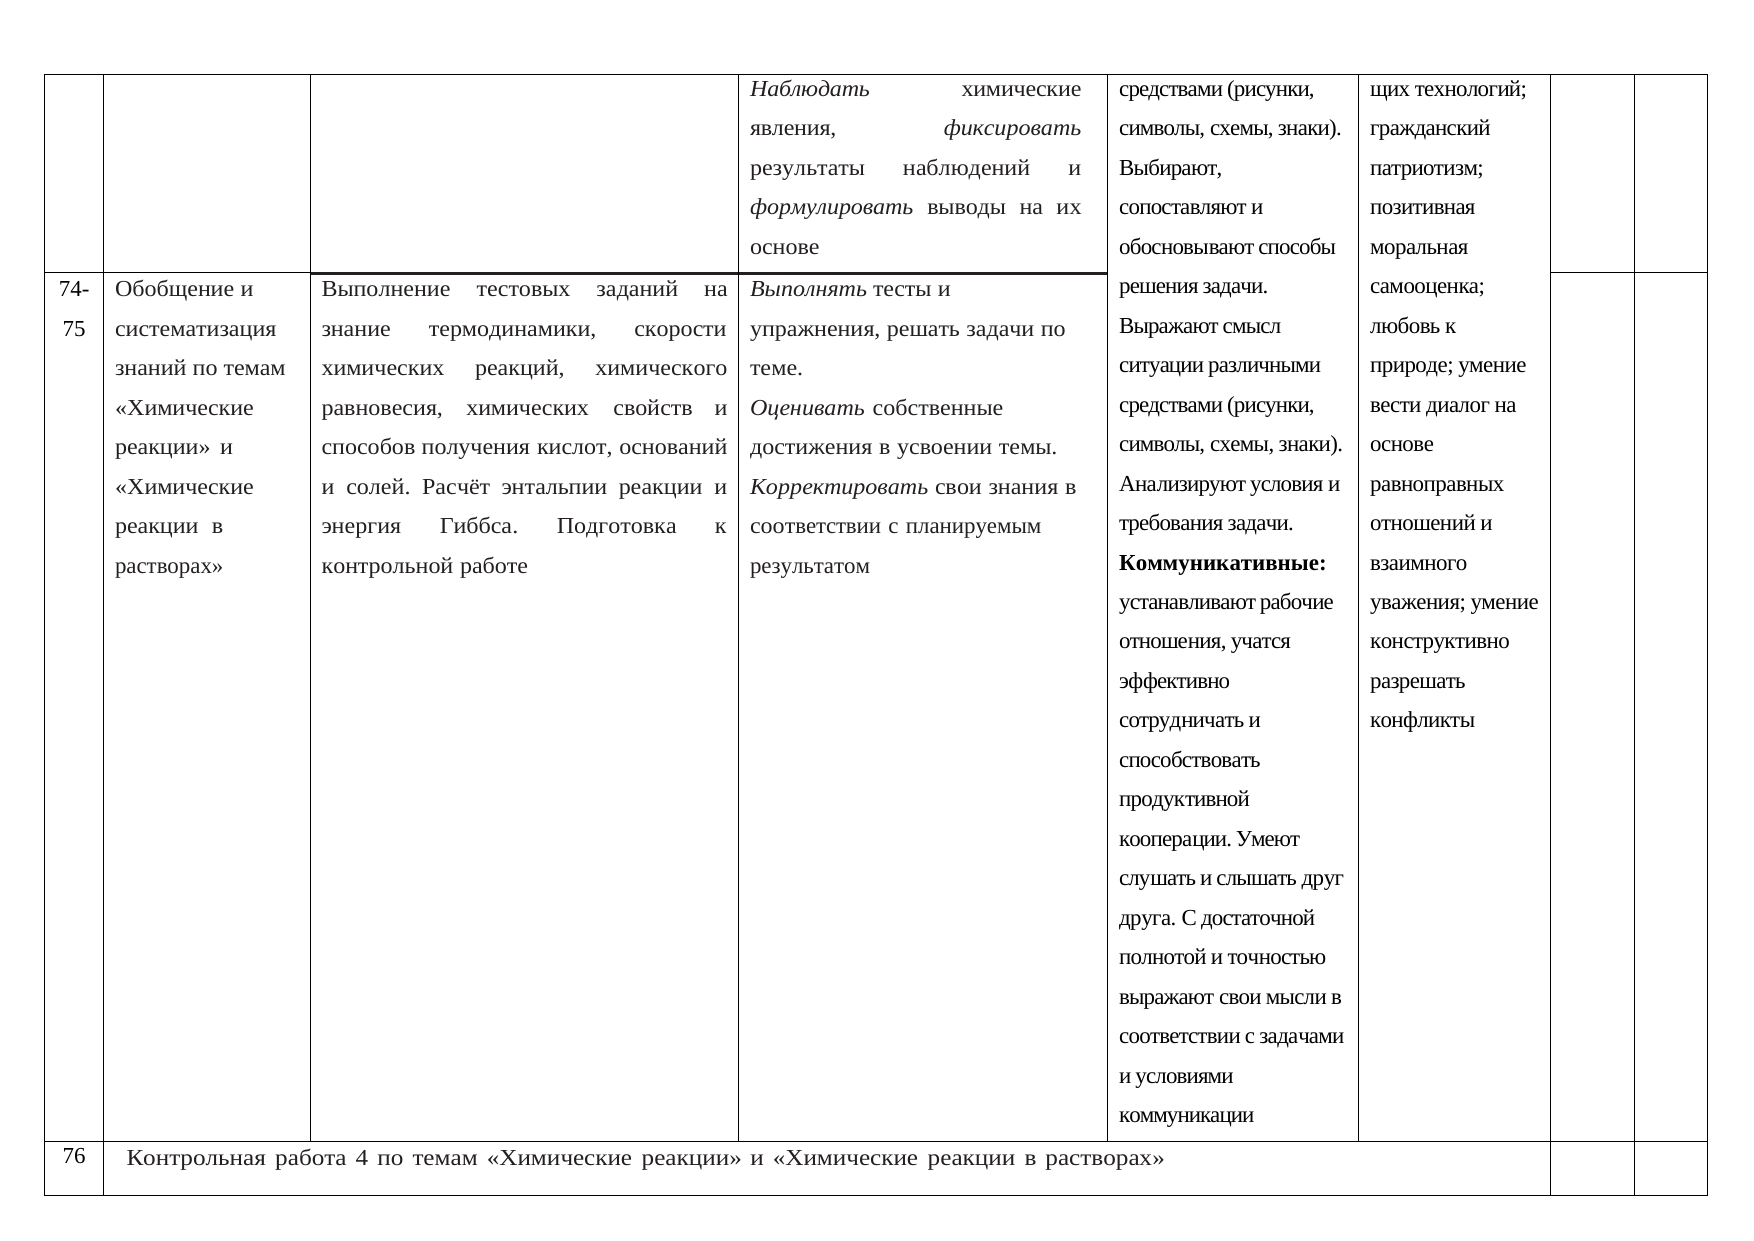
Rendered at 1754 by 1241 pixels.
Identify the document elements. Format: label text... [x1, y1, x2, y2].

table_cell 73 [45, 75, 103, 272]
table_cell 76 [45, 1142, 103, 1194]
table_cell [104, 670, 310, 1141]
table_cell Обобщение и систематизация знаний по темам «Химические реакции» и «Химические реакции в растворах» [104, 273, 310, 670]
table_cell [1635, 1142, 1707, 1194]
table_cell Выполнять тесты и упражнения, решать задачи по теме. Оценивать собственные достижения в усвоении темы. Корректировать свои знания в соответствии с планируемым результатом [739, 275, 1107, 1141]
table_cell [1635, 75, 1707, 272]
table_cell Контрольная работа 4 по темам «Химические реакции» и «Химические реакции в растворах» [104, 1142, 1550, 1194]
table_cell Выполнение тестовых заданий на знание термодинамики, скорости химических реакций, химического равновесия, химических свойств и способов получения кислот, оснований и солей. Расчёт энтальпии реакции и энергия Гиббса. Подготовка к контрольной работе [311, 275, 738, 1141]
table_cell 74-75 [45, 273, 103, 1141]
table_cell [739, 75, 1107, 272]
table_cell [311, 75, 738, 272]
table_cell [104, 75, 310, 272]
table_cell [1551, 273, 1634, 1141]
table_cell [1551, 75, 1634, 272]
table_cell [1551, 1142, 1634, 1194]
table_cell [1635, 273, 1707, 1141]
